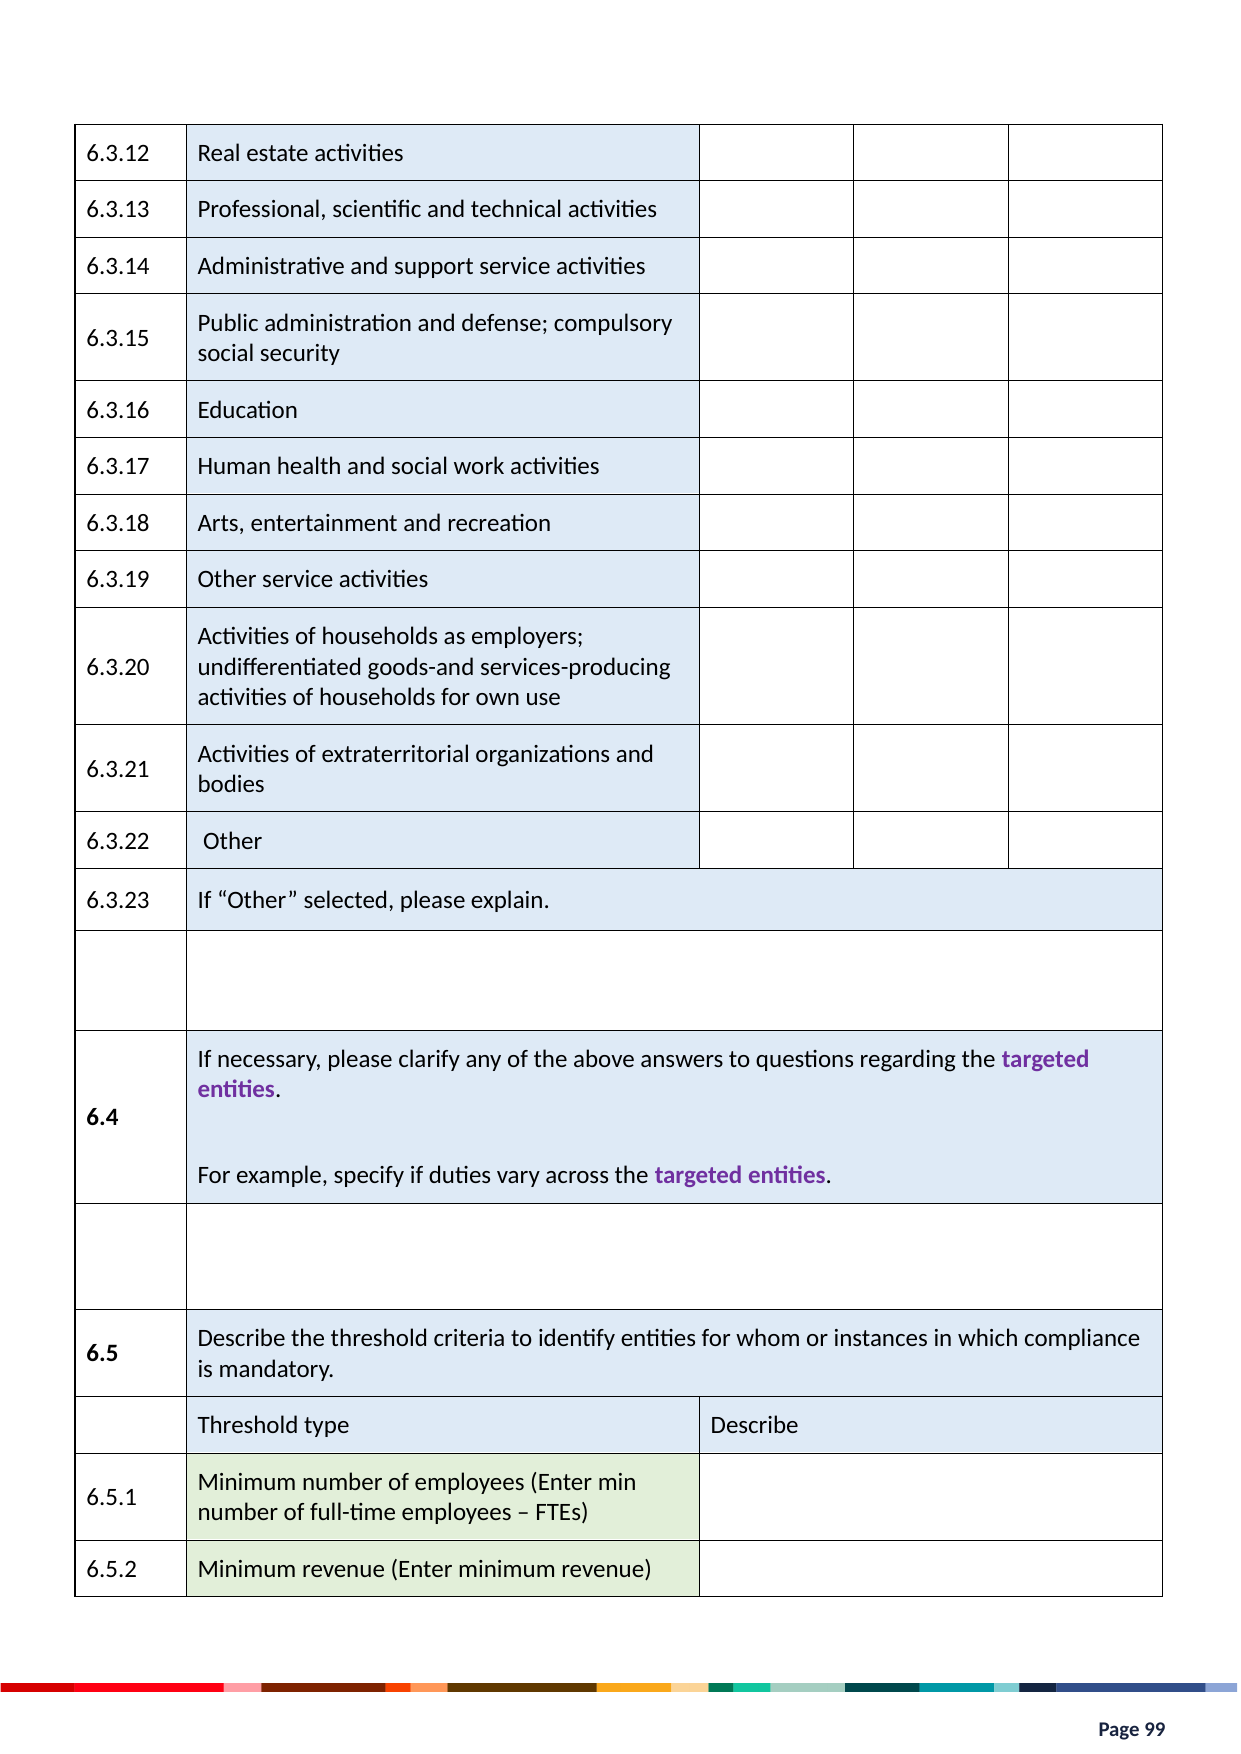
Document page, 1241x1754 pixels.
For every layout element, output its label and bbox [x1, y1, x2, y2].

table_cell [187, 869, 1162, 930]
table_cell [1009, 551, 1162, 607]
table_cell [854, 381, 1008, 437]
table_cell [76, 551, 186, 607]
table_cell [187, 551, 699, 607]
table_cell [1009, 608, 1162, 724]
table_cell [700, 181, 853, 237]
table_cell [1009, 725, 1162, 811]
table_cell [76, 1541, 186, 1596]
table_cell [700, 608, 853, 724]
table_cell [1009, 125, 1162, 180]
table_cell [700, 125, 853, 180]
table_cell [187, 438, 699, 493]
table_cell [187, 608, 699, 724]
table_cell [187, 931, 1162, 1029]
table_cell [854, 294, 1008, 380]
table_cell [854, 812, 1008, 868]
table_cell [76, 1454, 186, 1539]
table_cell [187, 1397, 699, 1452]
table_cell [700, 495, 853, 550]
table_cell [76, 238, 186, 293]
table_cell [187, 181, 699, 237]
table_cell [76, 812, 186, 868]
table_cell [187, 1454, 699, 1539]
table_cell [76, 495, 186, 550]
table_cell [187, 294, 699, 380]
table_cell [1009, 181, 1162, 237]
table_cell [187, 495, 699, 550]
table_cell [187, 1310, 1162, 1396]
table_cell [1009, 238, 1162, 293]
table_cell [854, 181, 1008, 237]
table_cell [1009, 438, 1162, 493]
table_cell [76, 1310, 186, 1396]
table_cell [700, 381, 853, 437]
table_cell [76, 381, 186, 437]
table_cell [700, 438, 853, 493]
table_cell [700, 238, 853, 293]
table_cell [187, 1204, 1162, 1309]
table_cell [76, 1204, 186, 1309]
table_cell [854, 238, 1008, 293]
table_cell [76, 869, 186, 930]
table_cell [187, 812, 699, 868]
picture [0, 1683, 1236, 1692]
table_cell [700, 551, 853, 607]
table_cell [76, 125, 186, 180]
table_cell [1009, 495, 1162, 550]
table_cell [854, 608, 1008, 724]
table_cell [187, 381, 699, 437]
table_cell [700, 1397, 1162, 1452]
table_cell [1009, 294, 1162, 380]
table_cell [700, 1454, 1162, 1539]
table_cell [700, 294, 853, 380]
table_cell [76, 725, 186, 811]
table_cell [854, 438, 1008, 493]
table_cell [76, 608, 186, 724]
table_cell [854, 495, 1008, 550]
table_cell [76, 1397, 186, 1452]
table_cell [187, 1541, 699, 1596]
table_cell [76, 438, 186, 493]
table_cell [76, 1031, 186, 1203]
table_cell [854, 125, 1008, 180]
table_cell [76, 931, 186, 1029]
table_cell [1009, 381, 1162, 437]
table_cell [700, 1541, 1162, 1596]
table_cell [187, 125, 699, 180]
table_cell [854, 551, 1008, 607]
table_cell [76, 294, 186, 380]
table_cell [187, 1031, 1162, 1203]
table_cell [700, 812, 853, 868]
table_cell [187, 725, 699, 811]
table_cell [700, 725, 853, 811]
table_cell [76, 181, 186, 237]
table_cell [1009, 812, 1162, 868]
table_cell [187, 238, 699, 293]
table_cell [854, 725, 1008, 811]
